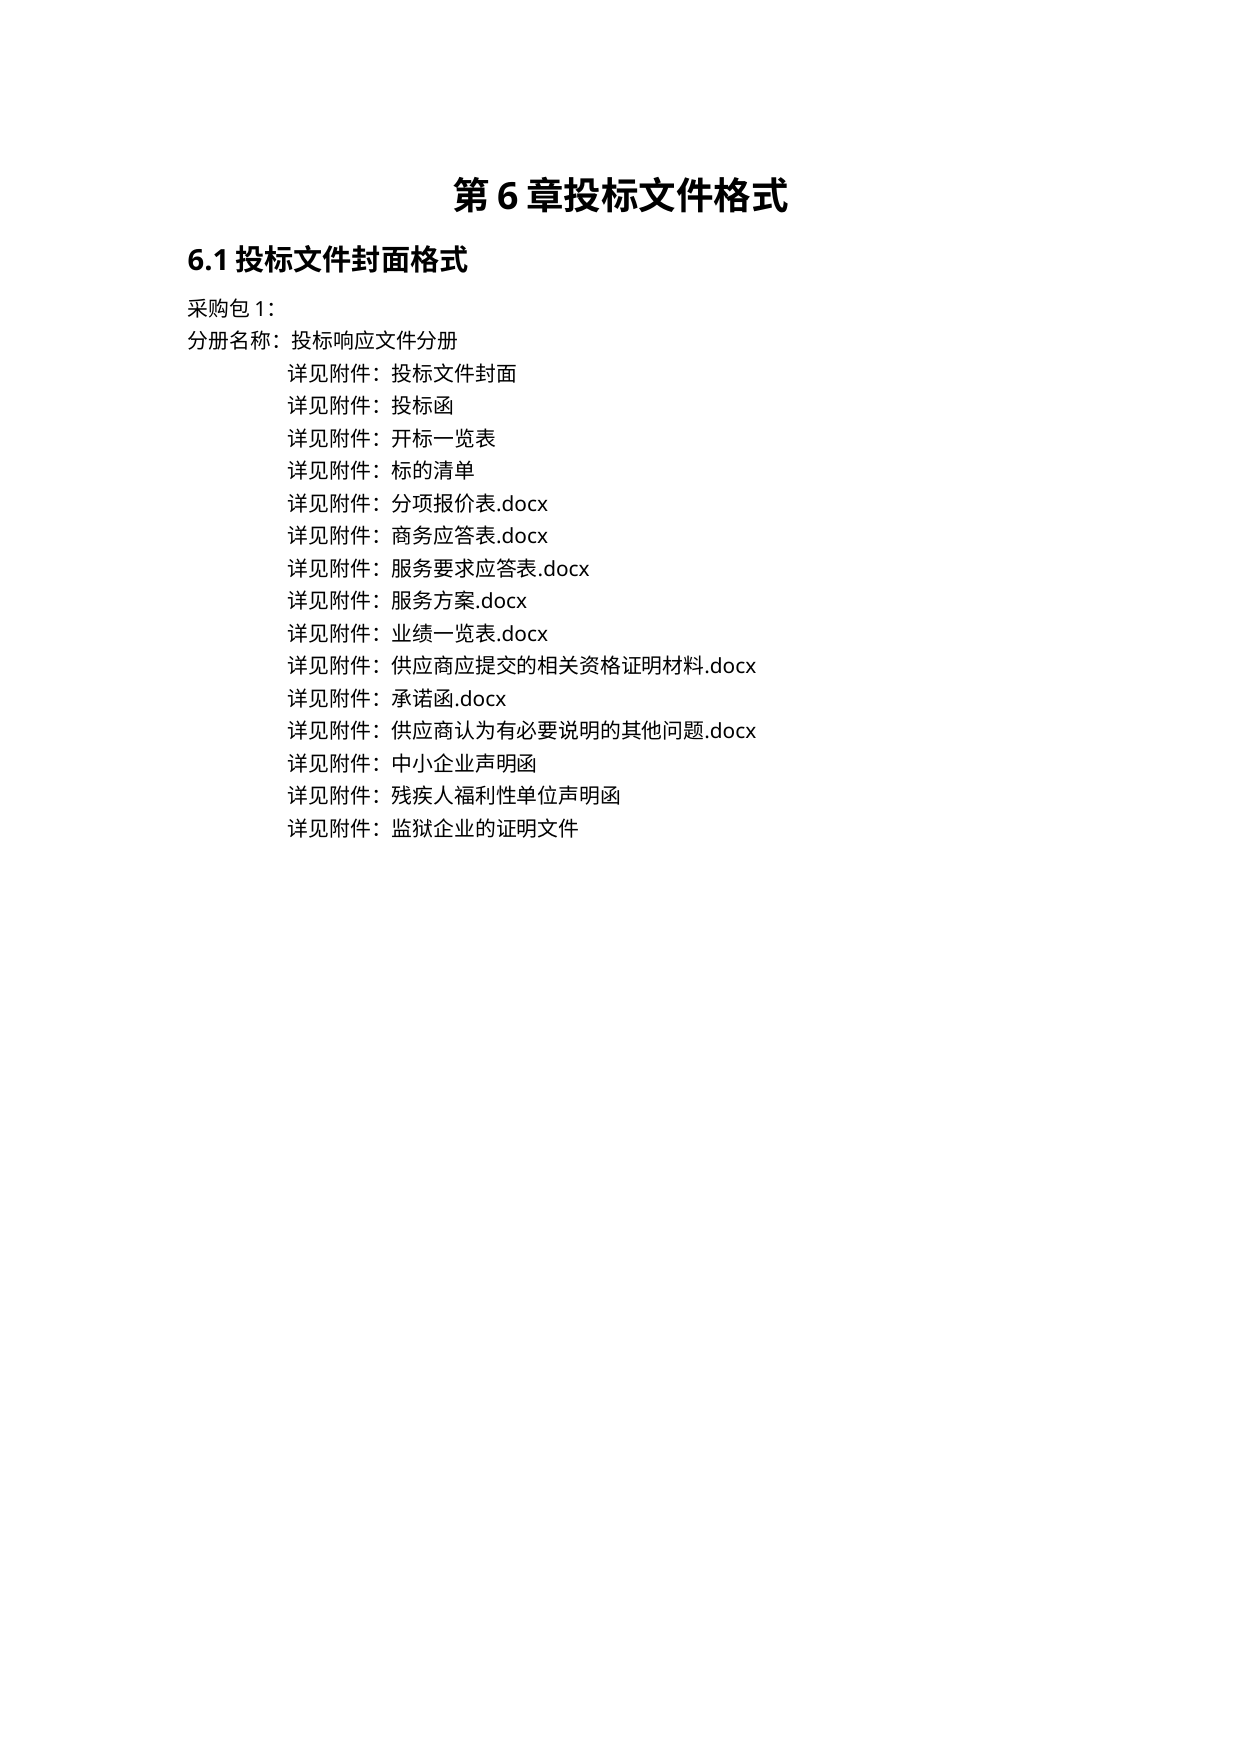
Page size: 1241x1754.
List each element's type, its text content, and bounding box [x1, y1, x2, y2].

text 详见附件：监狱企业的证明文件 [187, 812, 1053, 844]
text 详见附件：标的清单 [187, 454, 1053, 487]
text 详见附件：中小企业声明函 [187, 747, 1053, 779]
text 详见附件：商务应答表.docx [187, 519, 1053, 552]
text 详见附件：投标文件封面 [187, 357, 1053, 389]
text 详见附件：分项报价表.docx [187, 487, 1053, 519]
text 采购包1： [187, 292, 1053, 324]
text 6.1投标文件封面格式 [187, 227, 1053, 292]
text 详见附件：残疾人福利性单位声明函 [187, 779, 1053, 812]
text 分册名称：投标响应文件分册 [187, 324, 1053, 357]
text 详见附件：投标函 [187, 389, 1053, 422]
text 详见附件：服务要求应答表.docx [187, 552, 1053, 584]
text 第6章投标文件格式 [187, 162, 1053, 227]
text 详见附件：开标一览表 [187, 422, 1053, 454]
text 详见附件：承诺函.docx [187, 682, 1053, 714]
text 详见附件：供应商认为有必要说明的其他问题.docx [187, 714, 1053, 747]
text 详见附件：服务方案.docx [187, 584, 1053, 617]
text 详见附件：业绩一览表.docx [187, 617, 1053, 649]
text 详见附件：供应商应提交的相关资格证明材料.docx [187, 649, 1053, 682]
